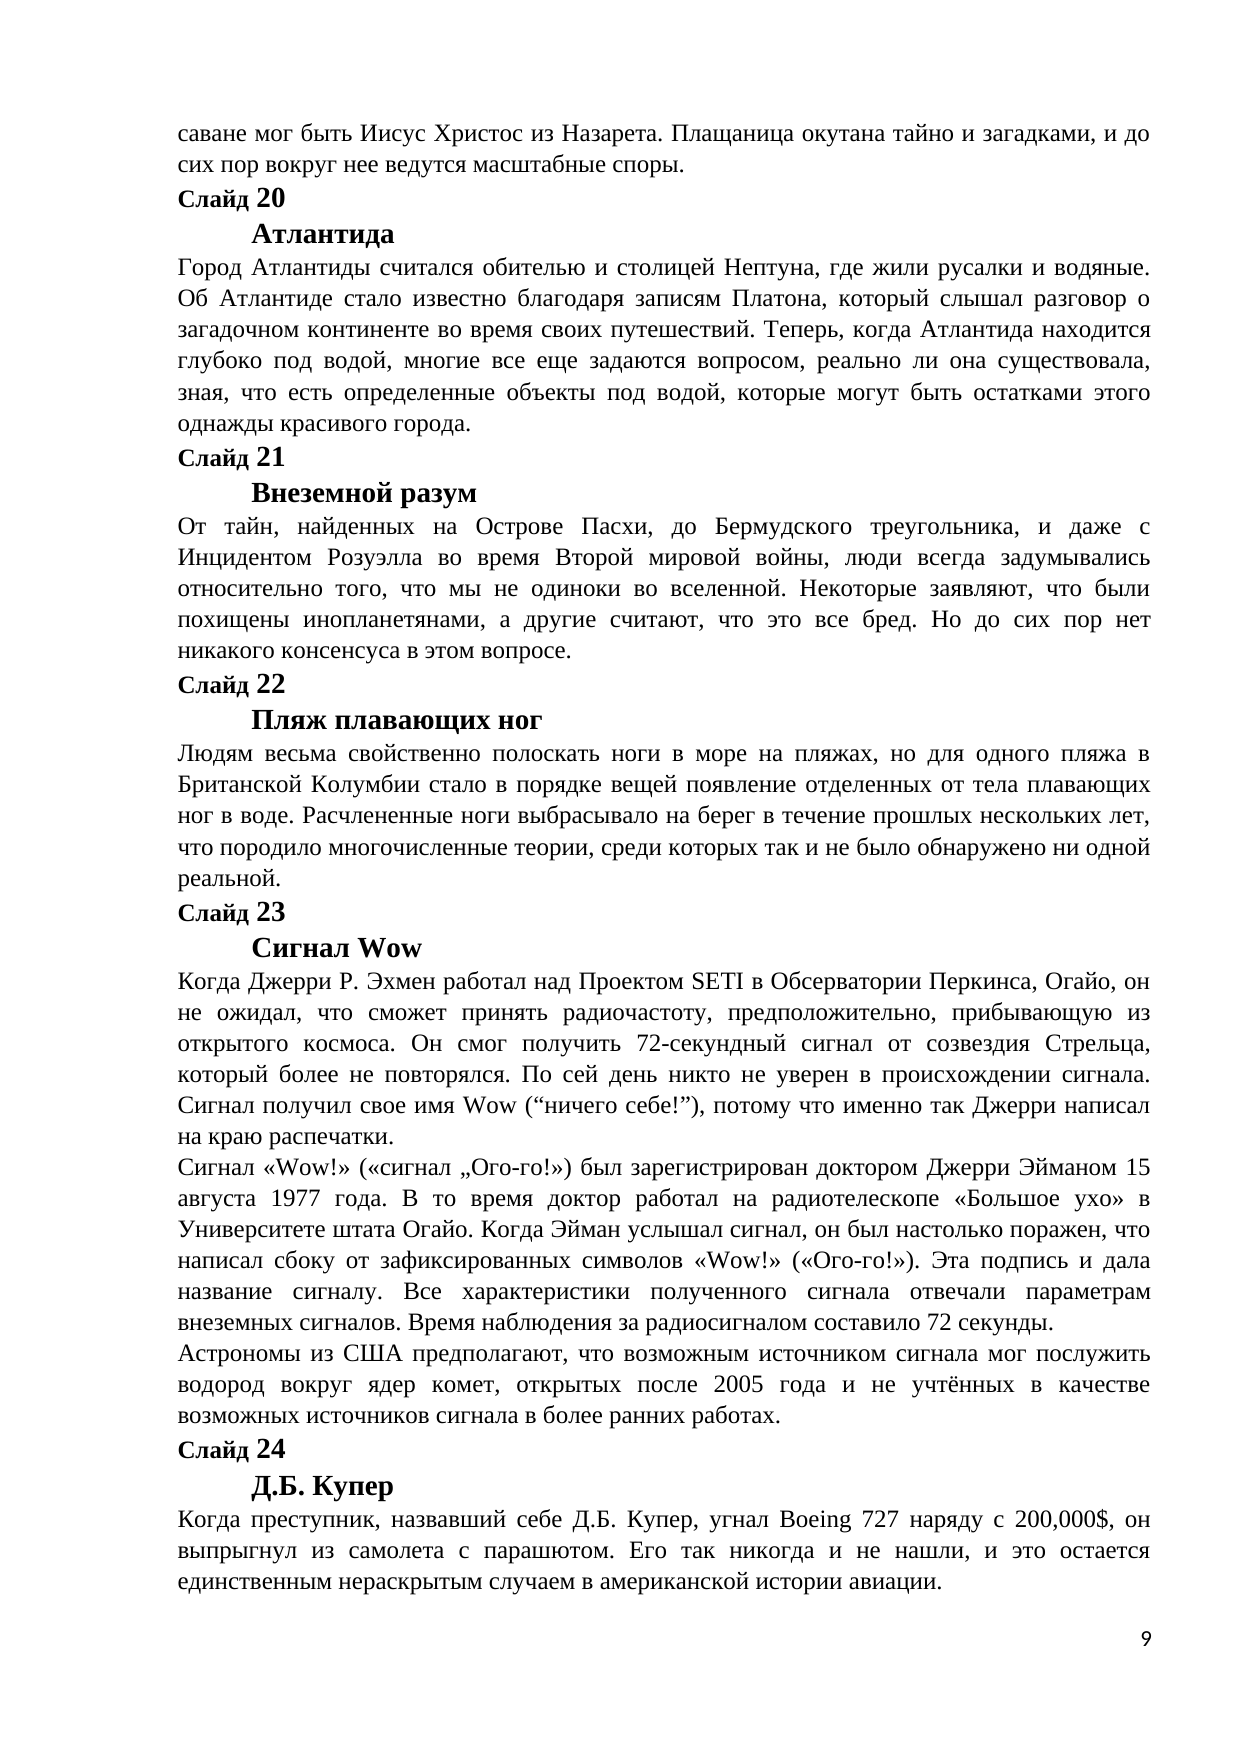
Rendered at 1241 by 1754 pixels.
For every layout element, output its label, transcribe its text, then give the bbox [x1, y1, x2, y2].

text Сигнал «Wow!» («сигнал „Ого-го!») был зарегистрирован доктором Джерри Эйманом 15 августа 1977 года. В то время доктор работал на радиотелескопе «Большое ухо» в Университете штата Огайо. Когда Эйман услышал сигнал, он был настолько поражен, что написал сбоку от зафиксированных символов «Wow!» («Ого-го!»). Эта подпись и дала название сигналу. Все характеристики полученного сигнала отвечали параметрам внеземных сигналов. Время наблюдения за радиосигналом составило 72 секунды. [177, 1152, 1152, 1336]
text Астрономы из США предполагают, что возможным источником сигнала мог послужить водород вокруг ядер комет, открытых после 2005 года и не учтённых в качестве возможных источников сигнала в более ранних работах. [177, 1338, 1152, 1429]
text Слайд 22 [177, 666, 1152, 700]
text Когда Джерри Р. Эхмен работал над Проектом SETI в Обсерватории Перкинса, Огайо, он не ожидал, что сможет принять радиочастоту, предположительно, прибывающую из открытого космоса. Он смог получить 72-секундный сигнал от созвездия Стрельца, который более не повторялся. По сей день никто не уверен в происхождении сигнала. Сигнал получил свое имя Wow (“ничего себе!”), потому что именно так Джерри написал на краю распечатки. [177, 966, 1152, 1150]
text Слайд 21 [177, 439, 1152, 472]
text Слайд 20 [177, 180, 1152, 214]
text Город Атлантиды считался обителью и столицей Нептуна, где жили русалки и водяные. Об Атлантиде стало известно благодаря записям Платона, который слышал разговор о загадочном континенте во время своих путешествий. Теперь, когда Атлантида находится глубоко под водой, многие все еще задаются вопросом, реально ли она существовала, зная, что есть определенные объекты под водой, которые могут быть остатками этого однажды красивого города. [177, 252, 1152, 436]
text Д.Б. Купер [177, 1468, 1152, 1501]
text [177, 118, 1152, 178]
text Атлантида [177, 216, 1152, 250]
text От тайн, найденных на Острове Пасхи, до Бермудского треугольника, и даже с Инцидентом Розуэлла во время Второй мировой войны, люди всегда задумывались относительно того, что мы не одиноки во вселенной. Некоторые заявляют, что были похищены инопланетянами, а другие считают, что это все бред. Но до сих пор нет никакого консенсуса в этом вопросе. [177, 511, 1152, 664]
text Пляж плавающих ног [177, 702, 1152, 736]
text Людям весьма свойственно полоскать ноги в море на пляжах, но для одного пляжа в Британской Колумбии стало в порядке вещей появление отделенных от тела плавающих ног в воде. Расчлененные ноги выбрасывало на берег в течение прошлых нескольких лет, что породило многочисленные теории, среди которых так и не было обнаружено ни одной реальной. [177, 738, 1152, 891]
text Внеземной разум [177, 475, 1152, 508]
text Когда преступник, назвавший себе Д.Б. Купер, угнал Boeing 727 наряду с 200,000$, он выпрыгнул из самолета с парашютом. Его так никогда и не нашли, и это остается единственным нераскрытым случаем в американской истории авиации. [177, 1504, 1152, 1595]
text Слайд 24 [177, 1432, 1152, 1465]
text Слайд 23 [177, 894, 1152, 927]
text Сигнал Wow [177, 930, 1152, 963]
